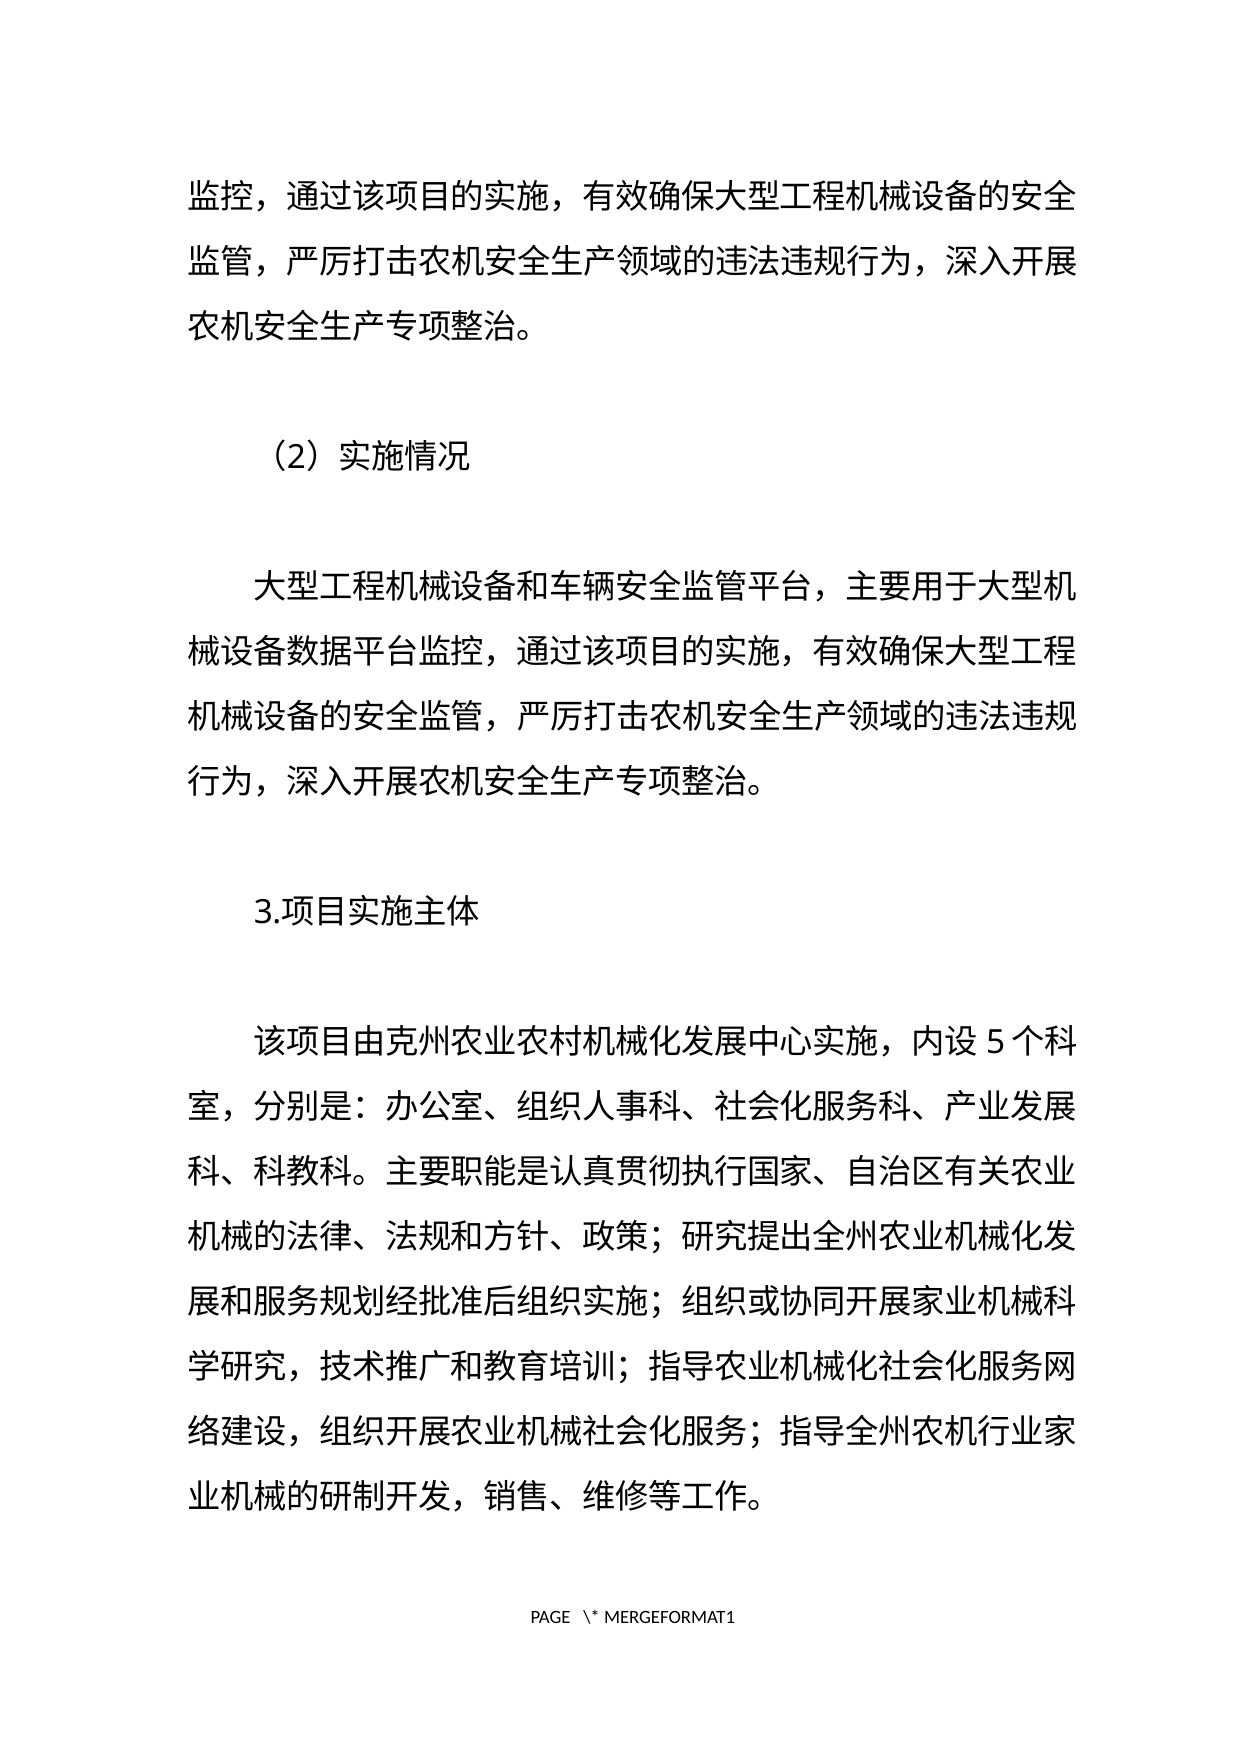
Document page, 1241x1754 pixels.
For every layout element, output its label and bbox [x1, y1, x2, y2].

text [187, 162, 1078, 1527]
